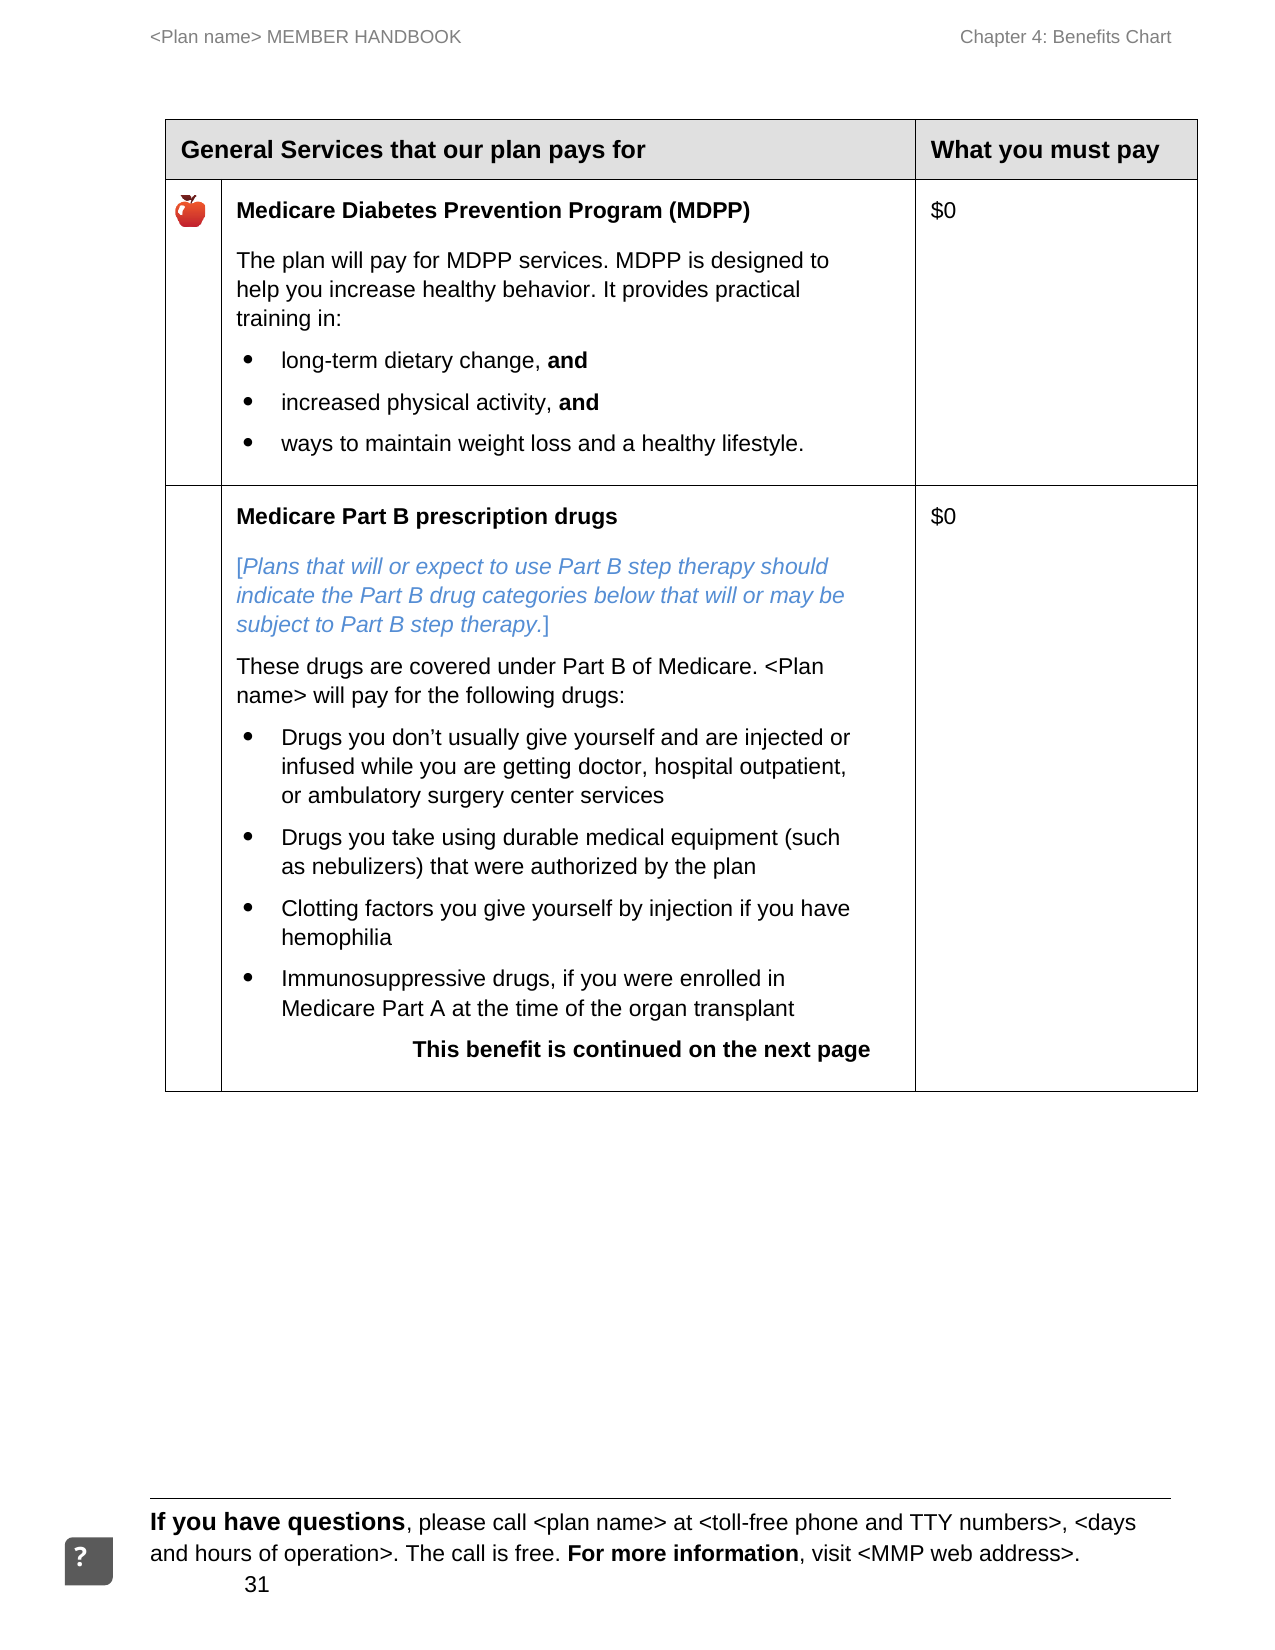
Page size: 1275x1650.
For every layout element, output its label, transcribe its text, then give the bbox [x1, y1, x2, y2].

table_header What you must pay [916, 120, 1197, 179]
table_cell $0 [916, 486, 1197, 1091]
table_cell [166, 180, 221, 485]
table_cell Medicare Diabetes Prevention Program (MDPP) The plan will pay for MDPP services. MDPP is designed to help you increase healthy behavior. It provides practical training in: long-term dietary change, and increased physical activity, and ways to maintain weight loss and a healthy lifestyle. [222, 180, 915, 485]
table_header General Services that our plan pays for [166, 120, 915, 179]
table_cell Medicare Part B prescription drugs [Plans that will or expect to use Part B step therapy should indicate the Part B drug categories below that will or may be subject to Part B step therapy.] These drugs are covered under Part B of Medicare. <Plan name> will pay for the following drugs: Drugs you don’t usually give yourself and are injected or infused while you are getting doctor, hospital outpatient, or ambulatory surgery center services Drugs you take using durable medical equipment (such as nebulizers) that were authorized by the plan Clotting factors you give yourself by injection if you have hemophilia Immunosuppressive drugs, if you were enrolled in Medicare Part A at the time of the organ transplant This benefit is continued on the next page [222, 486, 915, 1091]
table_cell [166, 486, 221, 1091]
picture [175, 195, 206, 227]
table_cell $0 [916, 180, 1197, 485]
